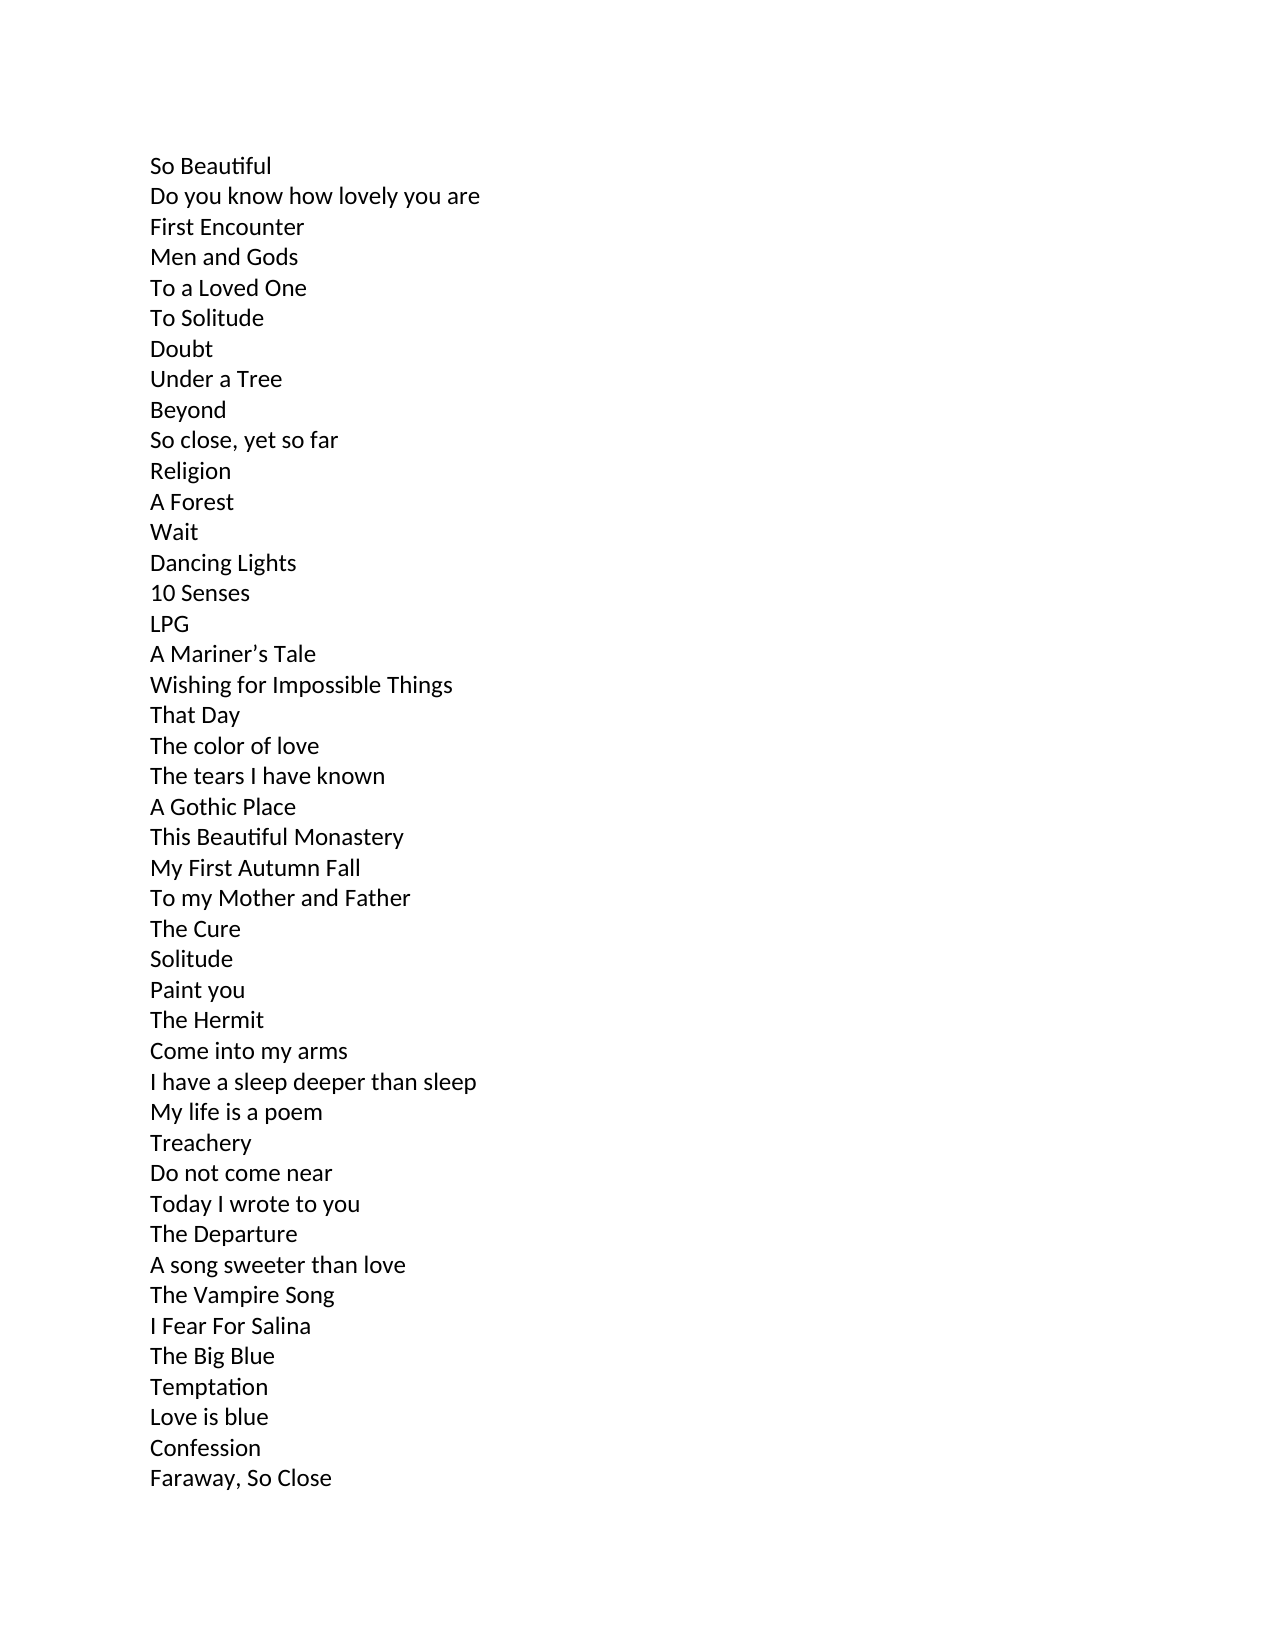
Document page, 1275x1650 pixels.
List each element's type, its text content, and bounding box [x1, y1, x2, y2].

text My life is a poem [150, 1096, 1125, 1127]
text Paint you [150, 974, 1125, 1004]
text A song sweeter than love [150, 1249, 1125, 1279]
text Today I wrote to you [150, 1188, 1125, 1218]
text The Departure [150, 1218, 1125, 1249]
text Solitude [150, 943, 1125, 974]
text A Gothic Place [150, 791, 1125, 821]
text Wait [150, 516, 1125, 547]
text To a Loved One [150, 272, 1125, 303]
text The tears I have known [150, 760, 1125, 791]
text That Day [150, 699, 1125, 730]
text To Solitude [150, 303, 1125, 333]
text First Encounter [150, 211, 1125, 242]
text The Cure [150, 913, 1125, 943]
text To my Mother and Father [150, 882, 1125, 913]
text Come into my arms [150, 1035, 1125, 1066]
text A Mariner’s Tale [150, 638, 1125, 669]
text Beyond [150, 394, 1125, 425]
text Men and Gods [150, 242, 1125, 272]
text LPG [150, 608, 1125, 638]
text The Big Blue [150, 1340, 1125, 1371]
text Do you know how lovely you are [150, 181, 1125, 211]
text Treachery [150, 1127, 1125, 1157]
text Religion [150, 455, 1125, 486]
text This Beautiful Monastery [150, 821, 1125, 852]
text Faraway, So Close [150, 1462, 1125, 1493]
text The color of love [150, 730, 1125, 760]
text So Beautiful [150, 150, 1125, 181]
text Love is blue [150, 1401, 1125, 1432]
text The Vampire Song [150, 1279, 1125, 1310]
text My First Autumn Fall [150, 852, 1125, 882]
text Under a Tree [150, 364, 1125, 394]
text I Fear For Salina [150, 1310, 1125, 1340]
text The Hermit [150, 1004, 1125, 1035]
text I have a sleep deeper than sleep [150, 1066, 1125, 1096]
text Temptation [150, 1371, 1125, 1401]
text So close, yet so far [150, 425, 1125, 455]
text Dancing Lights [150, 547, 1125, 577]
text Do not come near [150, 1157, 1125, 1188]
text Wishing for Impossible Things [150, 669, 1125, 699]
text A Forest [150, 486, 1125, 516]
text Doubt [150, 333, 1125, 364]
text 10 Senses [150, 577, 1125, 608]
text Confession [150, 1432, 1125, 1462]
